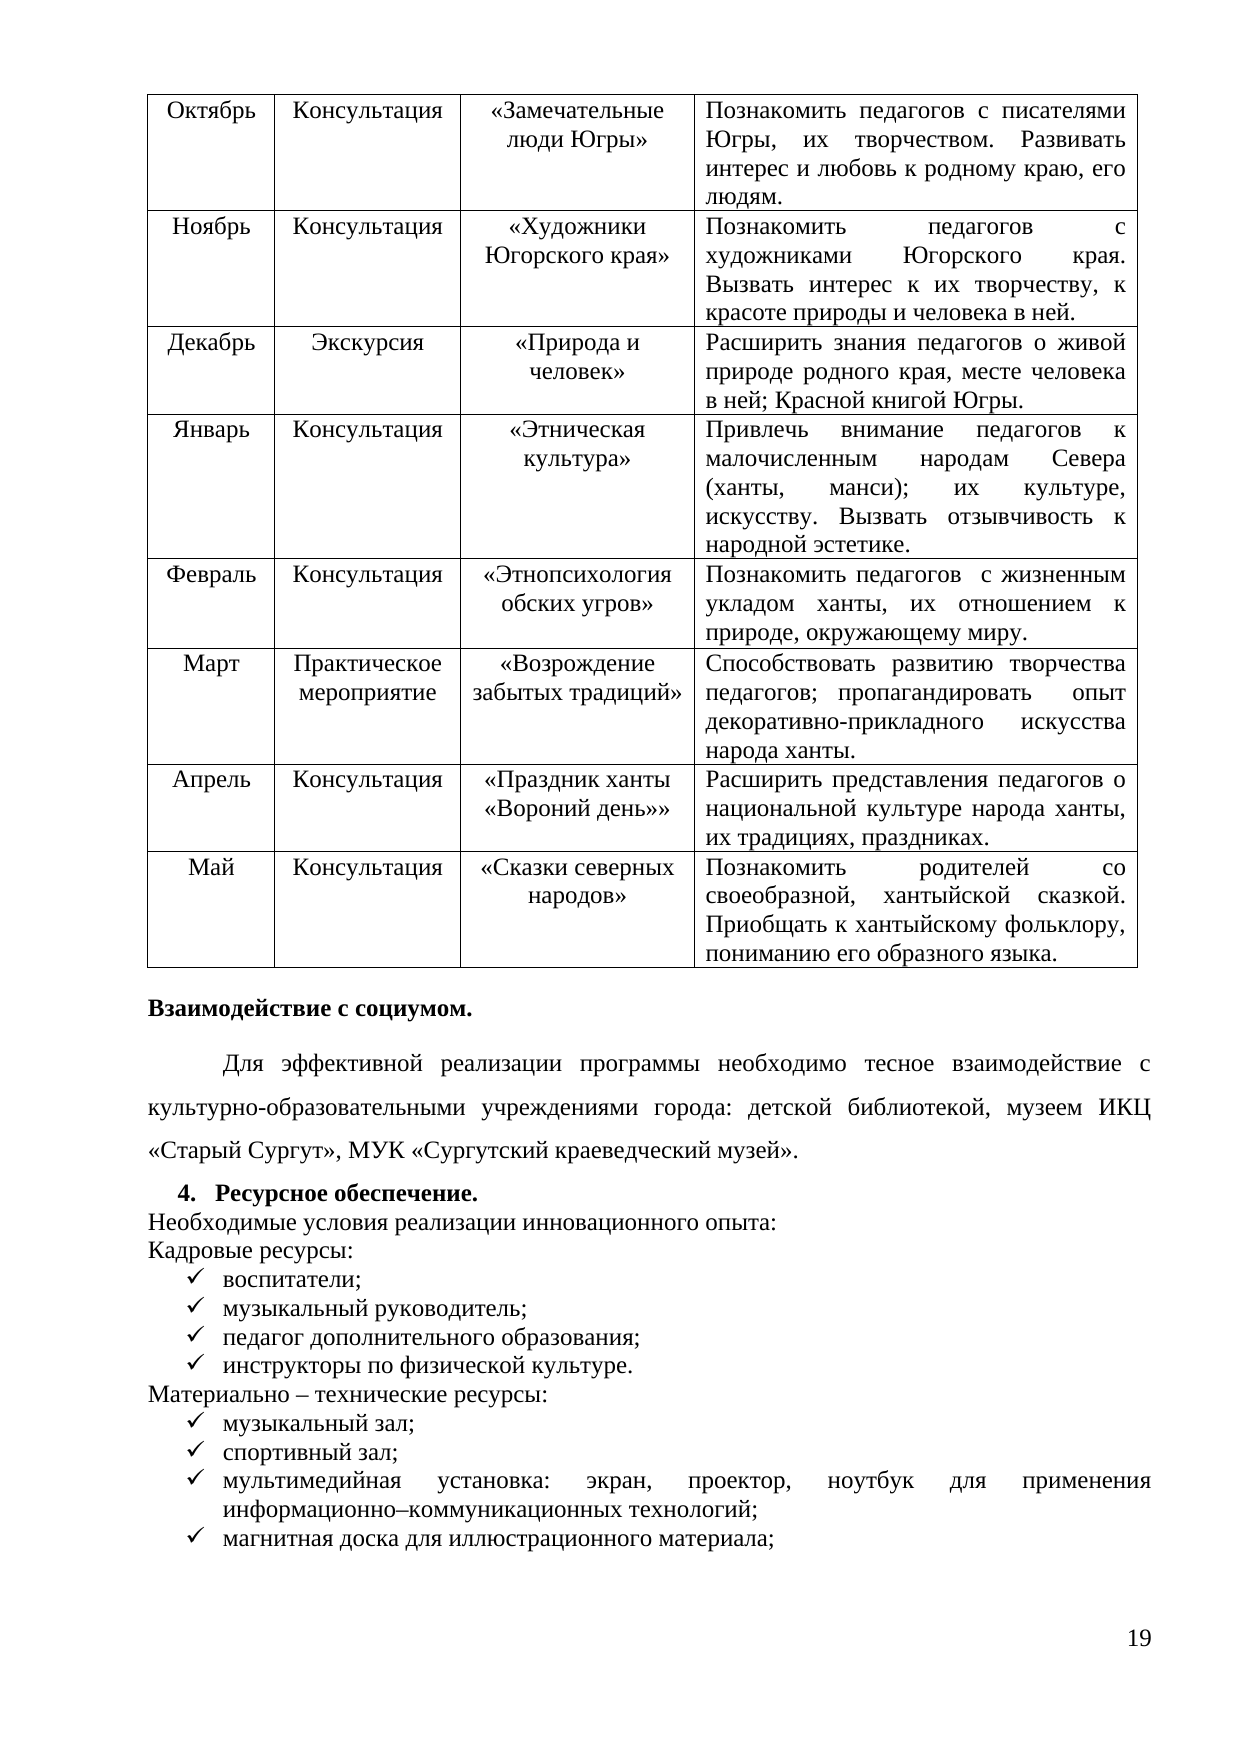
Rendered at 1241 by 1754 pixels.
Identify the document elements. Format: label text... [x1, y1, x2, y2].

table_cell Практическое мероприятие [275, 649, 460, 763]
table_cell Расширить знания педагогов о живой природе родного края, месте человека в ней; Красной книгой Югры. [695, 327, 1137, 413]
list магнитная доска для иллюстрационного материала; [185, 1523, 1152, 1552]
table_cell Познакомить педагогов с художниками Югорского края. Вызвать интерес к их творчеству, к красоте природы и человека в ней. [695, 211, 1137, 326]
text Взаимодействие с социумом. [148, 993, 1152, 1022]
table_cell Январь [148, 415, 274, 558]
table_cell Май [148, 852, 274, 967]
text Материально – технические ресурсы: [148, 1379, 1152, 1408]
list спортивный зал; [185, 1437, 1152, 1465]
table_cell Консультация [275, 415, 460, 558]
table_cell Консультация [275, 852, 460, 967]
table_cell Апрель [148, 765, 274, 851]
table_cell Познакомить педагогов с писателями Югры, их творчеством. Развивать интерес и любовь к родному краю, его людям. [695, 95, 1137, 210]
table_cell Декабрь [148, 327, 274, 413]
table_cell Познакомить педагогов с жизненным укладом ханты, их отношением к природе, окружающему миру. [695, 559, 1137, 647]
table_cell «Природа и человек» [461, 327, 694, 413]
table_cell Консультация [275, 765, 460, 851]
text Необходимые условия реализации инновационного опыта: [148, 1207, 1152, 1235]
table_cell Консультация [275, 95, 460, 210]
table_cell Март [148, 649, 274, 763]
table_cell «Возрождение забытых традиций» [461, 649, 694, 763]
table_cell Способствовать развитию творчества педагогов; пропагандировать опыт декоративно-прикладного искусства народа ханты. [695, 649, 1137, 763]
table_cell Экскурсия [275, 327, 460, 413]
table_cell Февраль [148, 559, 274, 647]
table_cell Привлечь внимание педагогов к малочисленным народам Севера (ханты, манси); их культуре, искусству. Вызвать отзывчивость к народной эстетике. [695, 415, 1137, 558]
table_cell «Этнопсихология обских угров» [461, 559, 694, 647]
table_cell Консультация [275, 559, 460, 647]
table_cell Познакомить родителей со своеобразной, хантыйской сказкой. Приобщать к хантыйскому фольклору, пониманию его образного языка. [695, 852, 1137, 967]
list Ресурсное обеспечение. [177, 1178, 1152, 1207]
list музыкальный руководитель; [185, 1293, 1152, 1322]
table_cell Расширить представления педагогов о национальной культуре народа ханты, их традициях, праздниках. [695, 765, 1137, 851]
list мультимедийная установка: экран, проектор, ноутбук для применения информационно–коммуникационных технологий; [185, 1465, 1152, 1523]
table_cell «Сказки северных народов» [461, 852, 694, 967]
table_cell «Праздник ханты «Вороний день»» [461, 765, 694, 851]
text Кадровые ресурсы: [148, 1235, 1152, 1264]
table_cell Консультация [275, 211, 460, 326]
list инструкторы по физической культуре. [185, 1350, 1152, 1379]
list педагог дополнительного образования; [185, 1322, 1152, 1350]
text Для эффективной реализации программы необходимо тесное взаимодействие с культурно-образовательными учреждениями города: детской библиотекой, музеем ИКЦ «Старый Сургут», МУК «Сургутский краеведческий музей». [148, 1048, 1152, 1163]
table_cell «Художники Югорского края» [461, 211, 694, 326]
table_cell «Замечательные люди Югры» [461, 95, 694, 210]
table_cell Октябрь [148, 95, 274, 210]
list воспитатели; [185, 1264, 1152, 1293]
table_cell Ноябрь [148, 211, 274, 326]
list музыкальный зал; [185, 1408, 1152, 1437]
table_cell «Этническая культура» [461, 415, 694, 558]
